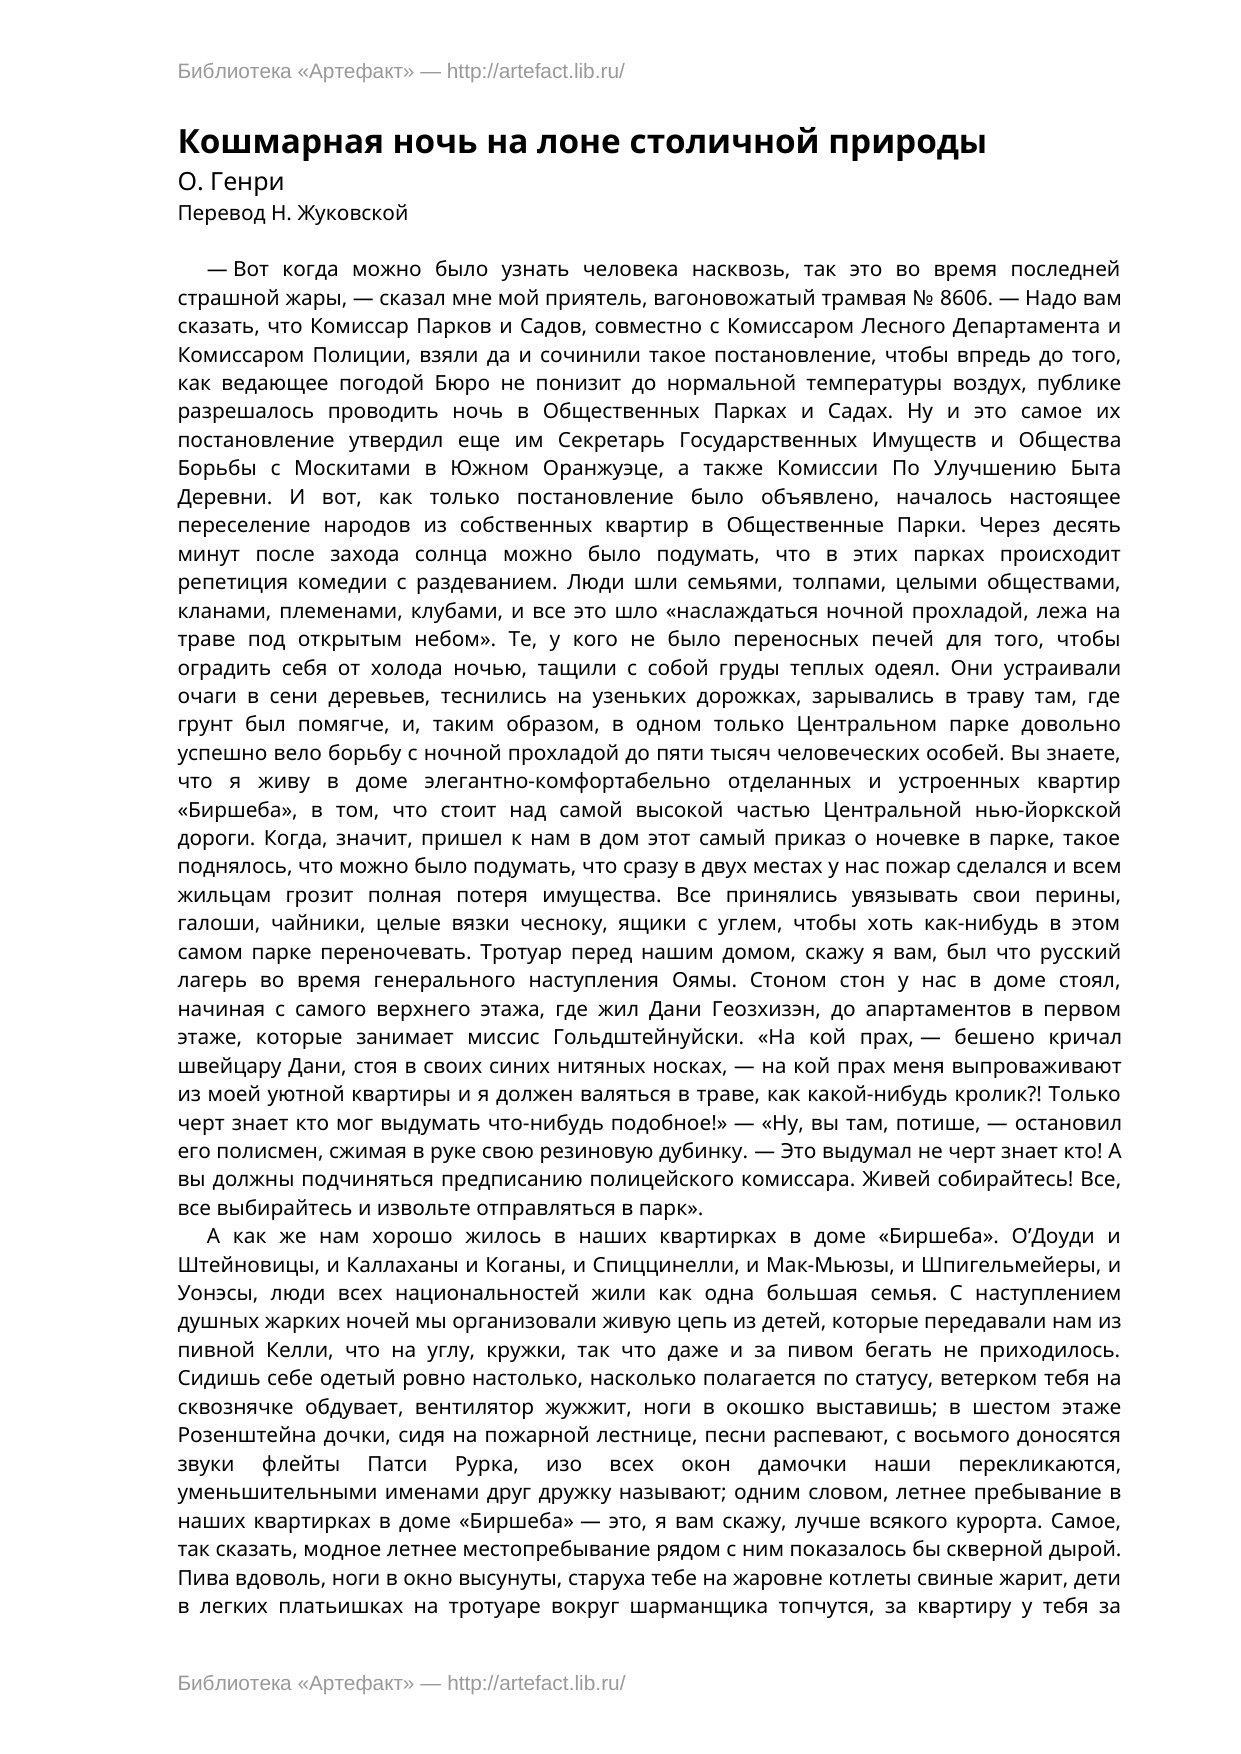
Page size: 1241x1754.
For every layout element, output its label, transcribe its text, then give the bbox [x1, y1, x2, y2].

subtitle Кошмарная ночь на лоне столичной природы [177, 118, 1122, 163]
text Перевод Н. Жуковской [177, 198, 1122, 226]
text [177, 1221, 1122, 1619]
text О. Генри [177, 163, 1122, 198]
text — Вот когда можно было узнать человека насквозь, так это во время последней страшной жары, — сказал мне мой приятель, вагоновожатый трамвая № 8606. — Надо вам сказать, что Комиссар Парков и Садов, совместно с Комиссаром Лесного Департамента и Комиссаром Полиции, взяли да и сочинили такое постановление, чтобы впредь до того, как ведающее погодой Бюро не понизит до нормальной температуры воздух, публике разрешалось проводить ночь в Общественных Парках и Садах. Ну и это самое их постановление утвердил еще им Секретарь Государственных Имуществ и Общества Борьбы с Москитами в Южном Оранжуэце, а также Комиссии По Улучшению Быта Деревни. И вот, как только постановление было объявлено, началось настоящее переселение народов из собственных квартир в Общественные Парки. Через десять минут после захода солнца можно было подумать, что в этих парках происходит репетиция комедии с раздеванием. Люди шли семьями, толпами, целыми обществами, кланами, племенами, клубами, и все это шло «наслаждаться ночной прохладой, лежа на траве под открытым небом». Те, у кого не было переносных печей для того, чтобы оградить себя от холода ночью, тащили с собой груды теплых одеял. Они устраивали очаги в сени деревьев, теснились на узеньких дорожках, зарывались в траву там, где грунт был помягче, и, таким образом, в одном только Центральном парке довольно успешно вело борьбу с ночной прохладой до пяти тысяч человеческих особей. Вы знаете, что я живу в доме элегантно-комфортабельно отделанных и устроенных квартир «Биршеба», в том, что стоит над самой высокой частью Центральной нью-йоркской дороги. Когда, значит, пришел к нам в дом этот самый приказ о ночевке в парке, такое поднялось, что можно было подумать, что сразу в двух местах у нас пожар сделался и всем жильцам грозит полная потеря имущества. Все принялись увязывать свои перины, галоши, чайники, целые вязки чесноку, ящики с углем, чтобы хоть как-нибудь в этом самом парке переночевать. Тротуар перед нашим домом, скажу я вам, был что русский лагерь во время генерального наступления Оямы. Стоном стон у нас в доме стоял, начиная с самого верхнего этажа, где жил Дани Геозхизэн, до апартаментов в первом этаже, которые занимает миссис Гольдштейнуйски. «На кой прах, — бешено кричал швейцару Дани, стоя в своих синих нитяных носках, — на кой прах меня выпроваживают из моей уютной квартиры и я должен валяться в траве, как какой-нибудь кролик?! Только черт знает кто мог выдумать что-нибудь подобное!» — «Ну, вы там, потише, — остановил его полисмен, сжимая в руке свою резиновую дубинку. — Это выдумал не черт знает кто! А вы должны подчиняться предписанию полицейского комиссара. Живей собирайтесь! Все, все выбирайтесь и извольте отправляться в парк». [177, 254, 1122, 1221]
